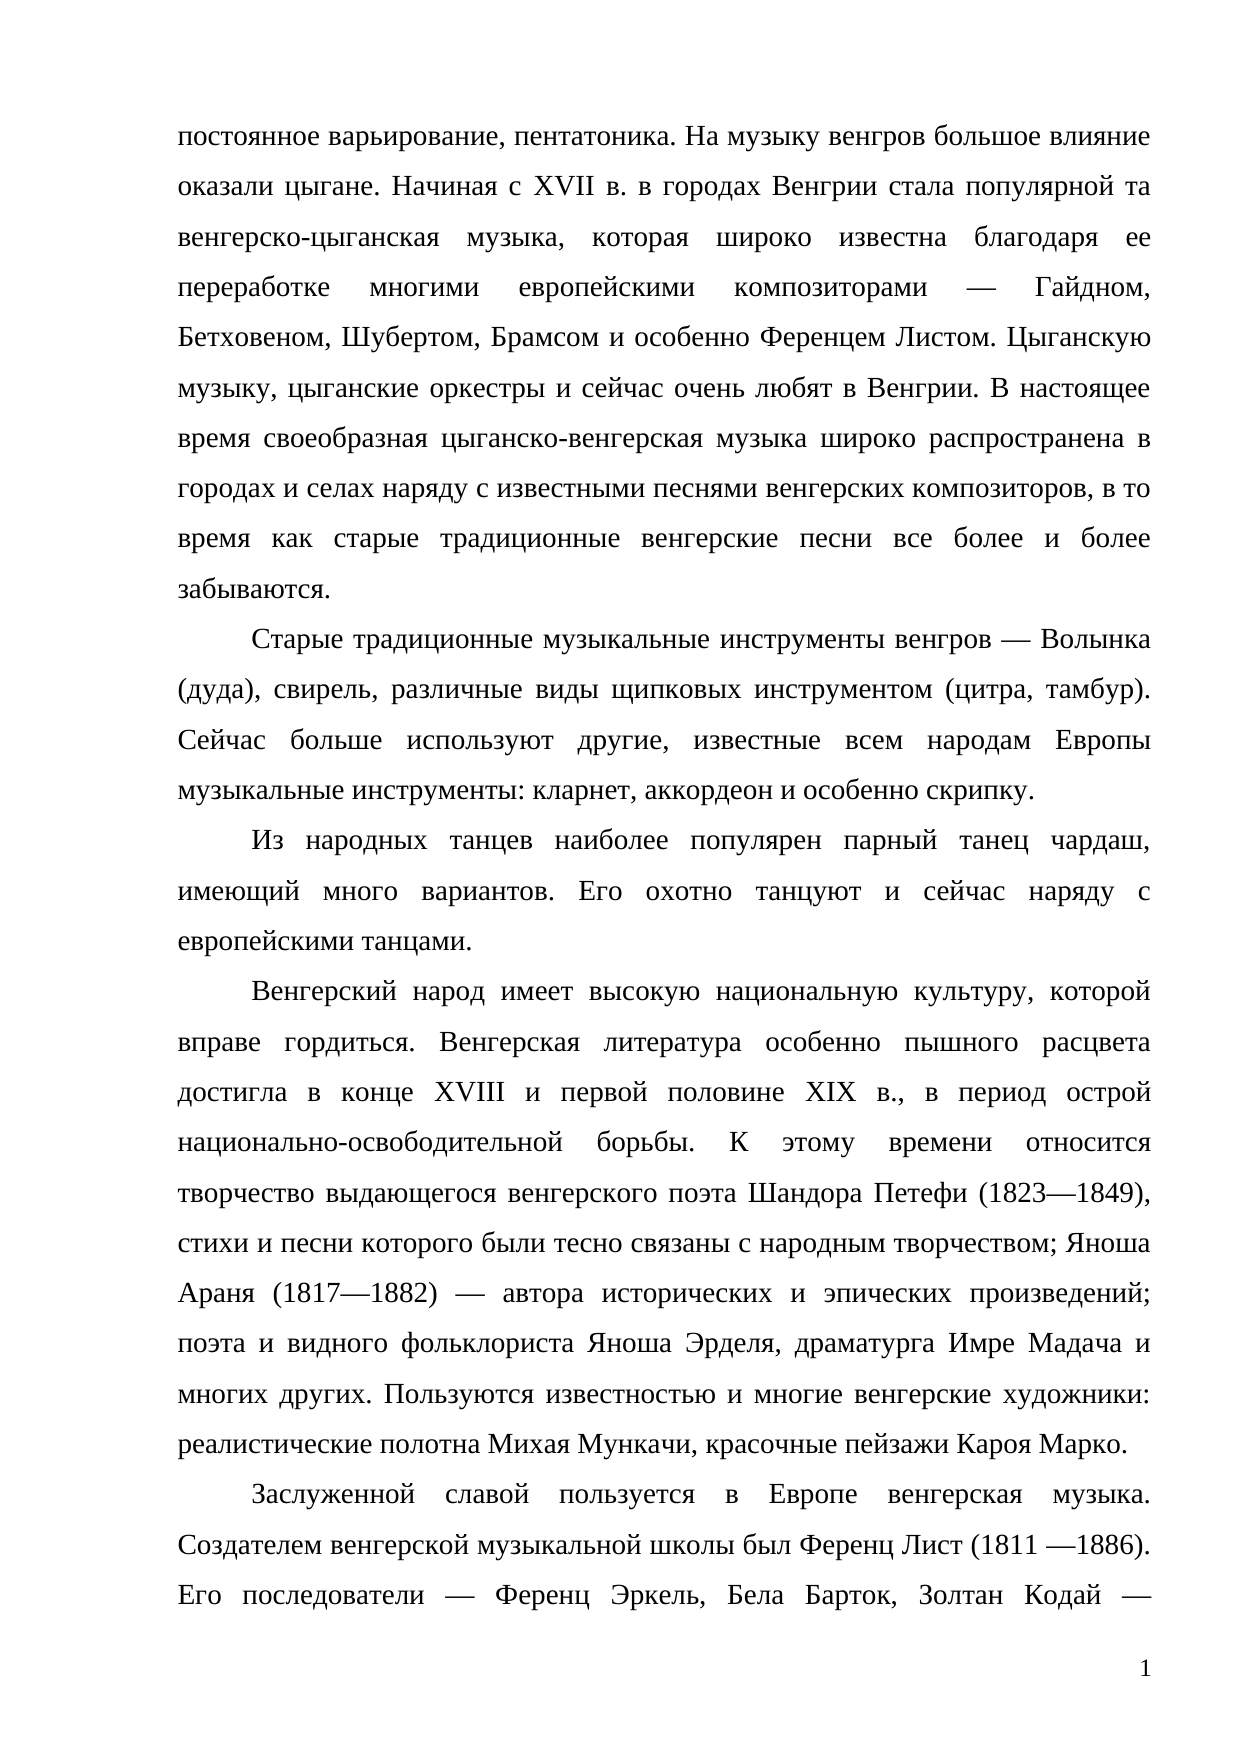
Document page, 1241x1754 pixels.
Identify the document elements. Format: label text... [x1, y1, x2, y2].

text Из народных танцев наиболее популярен парный танец чардаш, имеющий много вариантов. Его охотно танцуют и сейчас наряду с европейскими танцами. [177, 822, 1152, 957]
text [177, 1477, 1152, 1611]
text Венгерский народ имеет высокую национальную культуру, которой вправе гордиться. Венгерская литература особенно пышного расцвета достигла в конце XVIII и первой половине XIX в., в период острой национально-освободительной борьбы. К этому времени относится творчество выдающегося венгерского поэта Шандора Петефи (1823—1849), стихи и песни которого были тесно связаны с народным творчеством; Яноша Араня (1817—1882) — автора исторических и эпических произведений; поэта и видного фольклориста Яноша Эрделя, драматурга Имре Мадача и многих других. Пользуются известностью и многие венгерские художники: реалистические полотна Михая Мункачи, красочные пейзажи Кароя Марко. [177, 973, 1152, 1460]
text Старые традиционные музыкальные инструменты венгров — Волынка (дуда), свирель, различные виды щипковых инструментом (цитра, тамбур). Сейчас больше используют другие, известные всем народам Европы музыкальные инструменты: кларнет, аккордеон и особенно скрипку. [177, 621, 1152, 806]
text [177, 118, 1152, 604]
